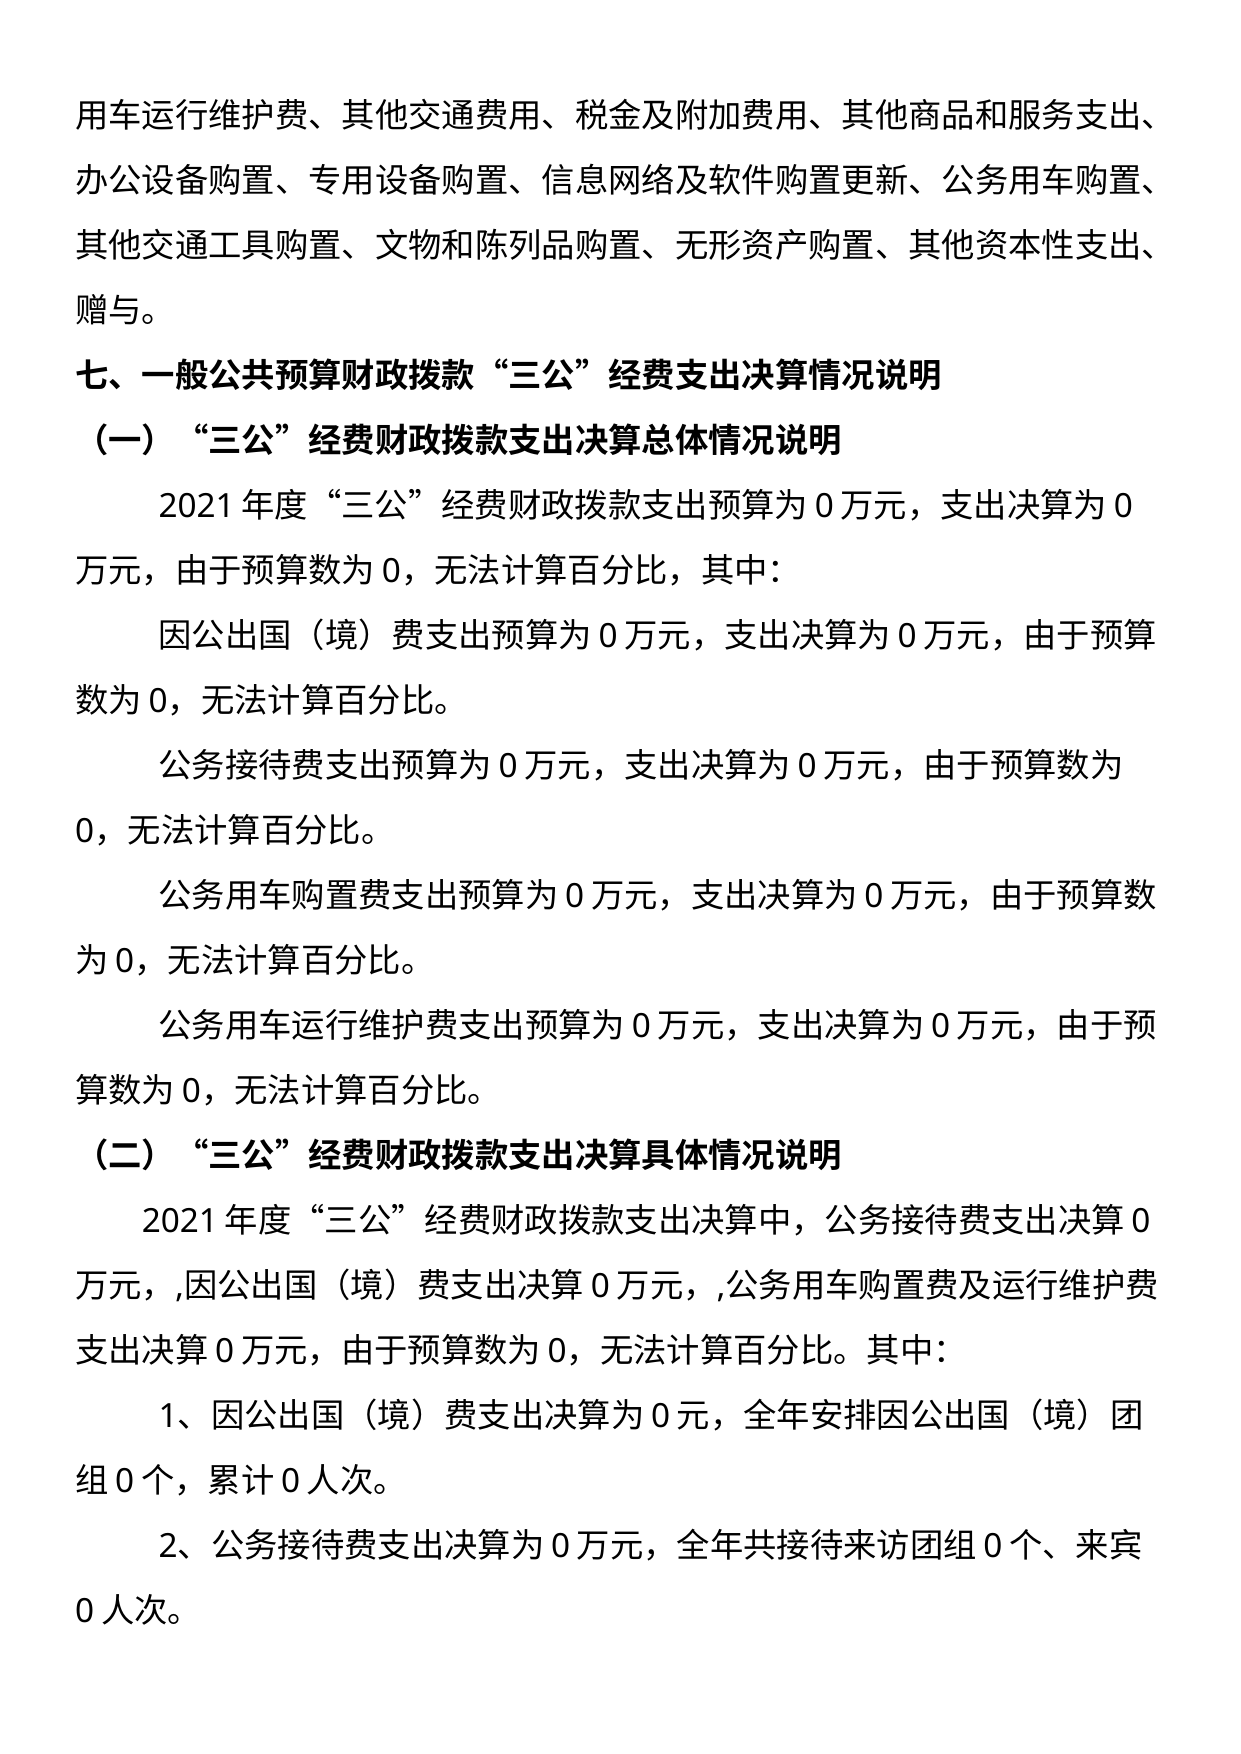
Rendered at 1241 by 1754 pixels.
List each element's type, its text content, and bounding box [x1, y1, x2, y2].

text 1、因公出国（境）费支出决算为0元，全年安排因公出国（境）团组0个，累计0人次。 [75, 1381, 1165, 1511]
text （二）“三公”经费财政拨款支出决算具体情况说明 [75, 1121, 1165, 1186]
text 七、一般公共预算财政拨款“三公”经费支出决算情况说明 [75, 341, 1165, 406]
text （一）“三公”经费财政拨款支出决算总体情况说明 [75, 406, 1165, 471]
text 2021年度“三公”经费财政拨款支出决算中，公务接待费支出决算0万元，,因公出国（境）费支出决算0万元，,公务用车购置费及运行维护费支出决算0万元，由于预算数为0，无法计算百分比。其中： [75, 1186, 1165, 1381]
text 2021年度“三公”经费财政拨款支出预算为0万元，支出决算为0万元，由于预算数为0，无法计算百分比，其中： [75, 471, 1165, 601]
text 公务用车运行维护费支出预算为0万元，支出决算为0万元，由于预算数为0，无法计算百分比。 [75, 991, 1165, 1121]
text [75, 81, 1165, 341]
text 因公出国（境）费支出预算为0万元，支出决算为0万元，由于预算数为0，无法计算百分比。 [75, 601, 1165, 731]
text 公务接待费支出预算为0万元，支出决算为0万元，由于预算数为0，无法计算百分比。 [75, 731, 1165, 861]
text 公务用车购置费支出预算为0万元，支出决算为0万元，由于预算数为0，无法计算百分比。 [75, 861, 1165, 991]
text 2、公务接待费支出决算为0万元，全年共接待来访团组0个、来宾0人次。 [75, 1511, 1165, 1641]
